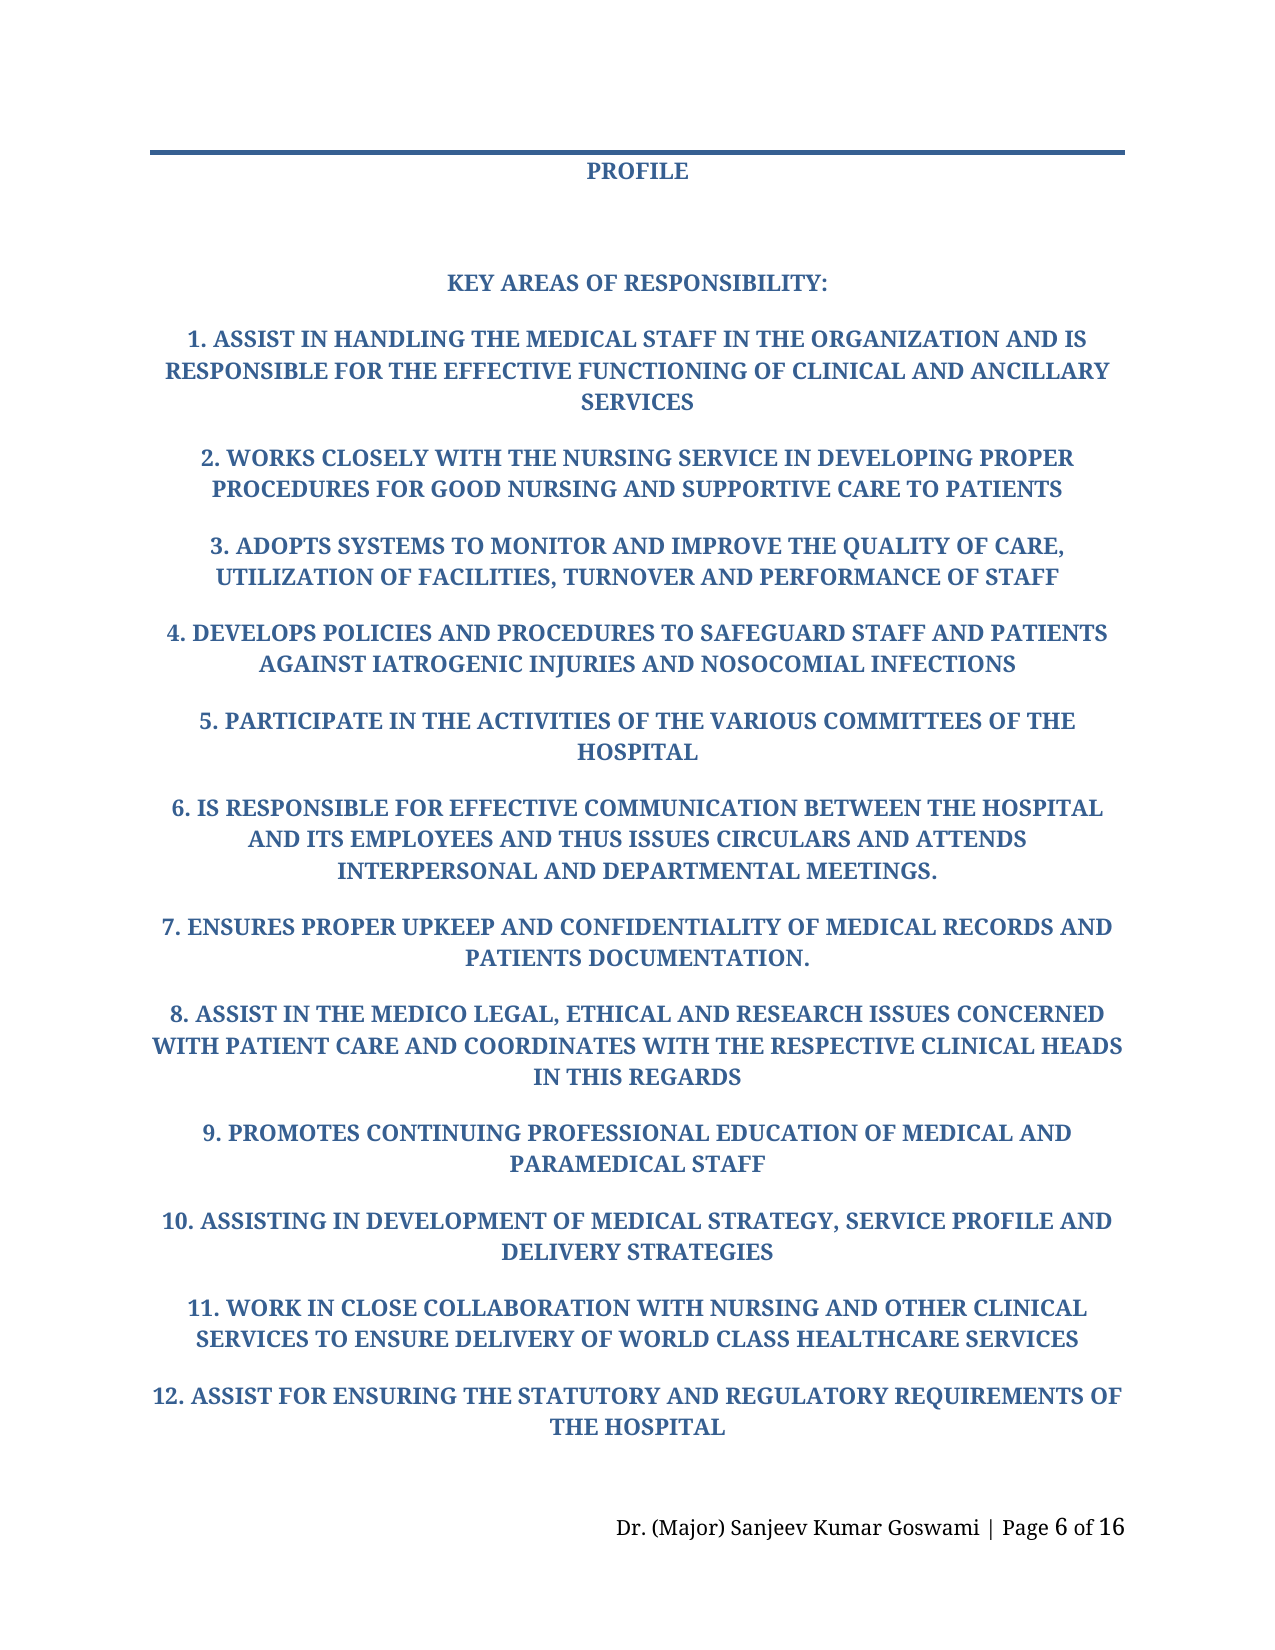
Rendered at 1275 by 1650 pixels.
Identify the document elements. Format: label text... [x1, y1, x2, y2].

list 7. Ensures proper upkeep and confidentiality of medical records and patients documentation. [150, 906, 1125, 973]
list 1. Assist in handling the medical staff in the organization and is responsible for the effective functioning of clinical and ancillary services [150, 319, 1125, 417]
list 8. Assist in the medico legal, ethical and research issues concerned with patient care and coordinates with the respective clinical heads in this regards [150, 994, 1125, 1092]
list 12. Assist for ensuring the statutory and regulatory requirements of the hospital [150, 1375, 1125, 1442]
list PROFILE [150, 155, 1125, 186]
list 9. Promotes continuing professional education of medical and paramedical staff [150, 1112, 1125, 1180]
list Key areas of responsibility: [150, 262, 1125, 298]
list 5. Participate in the activities of the various committees of the hospital [150, 700, 1125, 767]
list 6. Is responsible for effective communication between the hospital and its employees and thus issues circulars and attends interpersonal and departmental meetings. [150, 787, 1125, 886]
list 3. Adopts systems to monitor and improve the quality of care, utilization of facilities, turnover and performance of staff [150, 525, 1125, 592]
list 11. Work in close collaboration with Nursing and other Clinical services to ensure delivery of world class Healthcare services [150, 1287, 1125, 1355]
list 2. Works closely with the nursing service in developing proper procedures for good nursing and supportive care to patients [150, 437, 1125, 505]
list 4. Develops policies and procedures to safeguard staff and patients against IATROGENIC injuries anD NOSOCOMIAL infections [150, 612, 1125, 680]
list 10. Assisting in development of Medical Strategy, Service profile and Delivery strategies [150, 1200, 1125, 1267]
